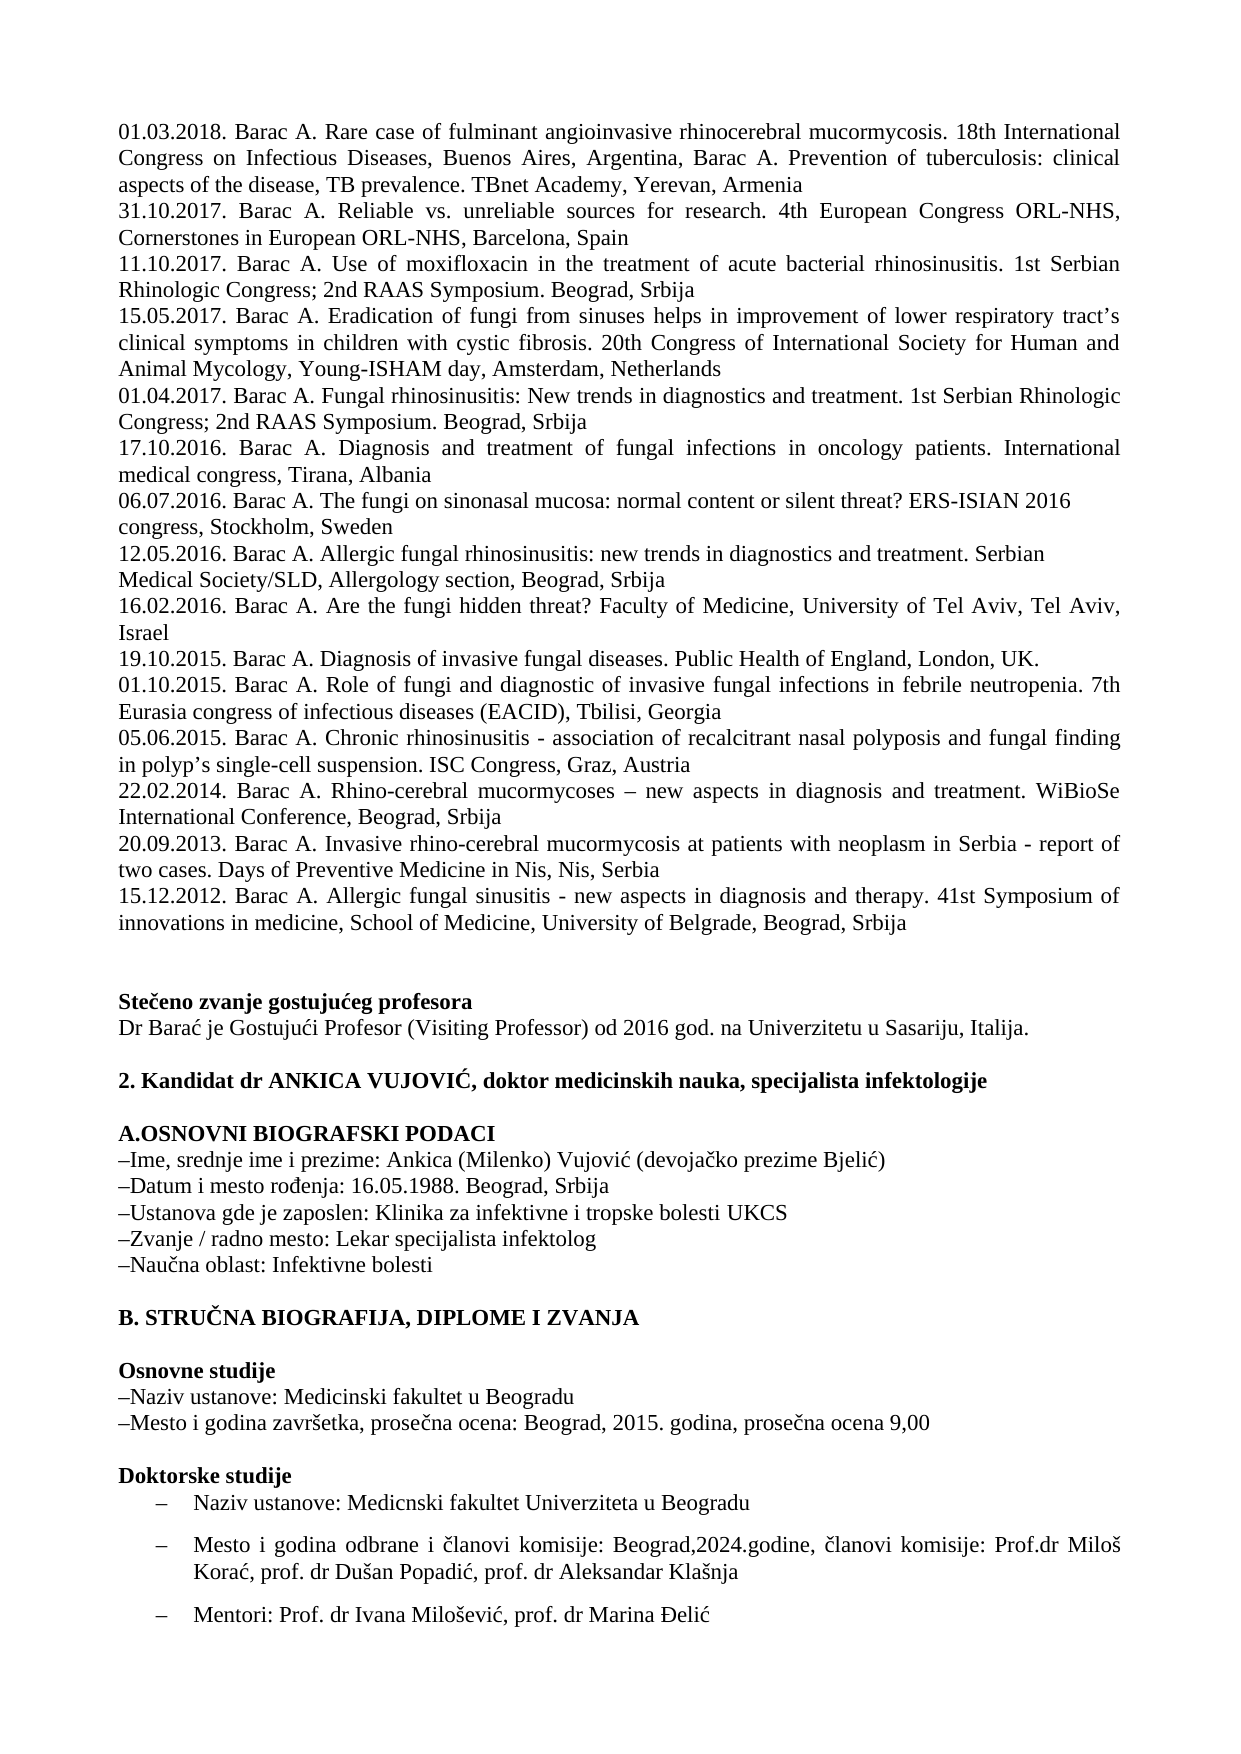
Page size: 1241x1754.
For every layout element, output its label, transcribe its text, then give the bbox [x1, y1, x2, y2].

text –Datum i mesto rođenja: 16.05.1988. Beograd, Srbija [118, 1172, 1122, 1199]
text 22.02.2014. Barac A. Rhino-cerеbral mucormycoses – new aspects in diagnosis and treatment. WiBioSe International Conference, Beograd, Srbija [118, 777, 1122, 830]
text 20.09.2013. Barac A. Invasive rhino-cerebral mucormycosis at patients with neoplasm in Serbia - report of two cases. Days of Preventive Medicine in Nis, Nis, Serbia [118, 830, 1122, 882]
text –Ime, srednje ime i prezime: Ankica (Milenko) Vujović (devojačko prezime Bjelić) [118, 1146, 1122, 1172]
text –Ustanova gde je zaposlen: Klinika za infektivne i tropske bolesti UKCS [118, 1199, 1122, 1225]
text A.OSNOVNI BIOGRAFSKI PODACI [118, 1119, 1122, 1146]
text Medical Society/SLD, Allergology section, Beograd, Srbija [118, 566, 1122, 592]
text B. STRUČNA BIOGRAFIJA, DIPLOME I ZVANJA [118, 1304, 1122, 1330]
list Mentori: Prof. dr Ivana Milošević, prof. dr Marina Đelić [156, 1601, 1122, 1627]
text 11.10.2017. Barac A. Use of moxifloxacin in the treatment of acute bacterial rhinosinusitis. 1st Serbian Rhinologic Congress; 2nd RAAS Symposium. Beograd, Srbija [118, 250, 1122, 303]
text Osnovne studije [118, 1357, 1122, 1383]
text 06.07.2016. Barac A. The fungi on sinonasal mucosa: normal content or silent threat? ERS-ISIAN 2016 [118, 487, 1122, 513]
text 19.10.2015. Barac A. Diagnosis of invasive fungal diseases. Public Health of England, London, UK. [118, 645, 1122, 672]
text 01.10.2015. Barac A. Role of fungi and diagnostic of invasive fungal infections in febrile neutropenia. 7th Eurasia congress of infectious diseases (EACID), Tbilisi, Georgia [118, 672, 1122, 724]
text 01.04.2017. Barac A. Fungal rhinosinusitis: New trends in diagnostics and treatment. 1st Serbian Rhinologic Congress; 2nd RAAS Symposium. Beograd, Srbija [118, 382, 1122, 434]
list Mesto i godina odbrane i članovi komisije: Beograd,2024.godine, članovi komisije: Prof.dr Miloš Korać, prof. dr Dušan Popadić, prof. dr Aleksandar Klašnja [156, 1532, 1122, 1584]
text 17.10.2016. Barac A. Diagnosis and treatment of fungal infections in oncology patients. International medical congress, Tirana, Albania [118, 434, 1122, 487]
text 16.02.2016. Barac A. Are the fungi hidden threat? Faculty of Medicine, University of Tel Aviv, Tel Aviv, Israel [118, 592, 1122, 645]
text 2. Kandidat dr ANKICA VUJOVIĆ, doktor medicinskih nauka, specijalista infektologije [118, 1067, 1122, 1093]
text 05.06.2015. Barac A. Chronic rhinosinusitis - association of recalcitrant nasal polyposis and fungal finding in polyp’s single-cell suspension. ISC Congress, Graz, Austria [118, 724, 1122, 777]
text –Naučna oblast: Infektivne bolesti [118, 1251, 1122, 1278]
text congress, Stockholm, Sweden [118, 513, 1122, 540]
text 01.03.2018. Barac A. Rare case of fulminant angioinvasive rhinocerebral mucormycosis. 18th International Congress on Infectious Diseases, Buenos Aires, Argentina, Barac A. Prevention of tuberculosis: clinical aspects of the disease, TB prevalence. TBnet Academy, Yerevan, Armenia [118, 118, 1122, 197]
text Stečeno zvanje gostujućeg profesora [118, 988, 1122, 1014]
text 15.05.2017. Barac A. Eradication of fungi from sinuses helps in improvement of lower respiratory tract’s clinical symptoms in children with cystic fibrosis. 20th Congress of International Society for Human and Animal Mycology, Young-ISHAM day, Amsterdam, Netherlands [118, 303, 1122, 382]
text 31.10.2017. Barac A. Reliable vs. unreliable sources for research. 4th European Congress ORL-NHS, Cornerstones in European ORL-NHS, Barcelona, Spain [118, 197, 1122, 250]
text –Naziv ustanove: Medicinski fakultet u Beogradu [118, 1383, 1122, 1409]
text –Zvanje / radno mesto: Lekar specijalista infektolog [118, 1225, 1122, 1251]
text Doktorske studije [118, 1462, 1122, 1488]
text 15.12.2012. Barac A. Allergic fungal sinusitis - new aspects in diagnosis and therapy. 41st Symposium of innovations in medicine, School of Medicine, University of Belgrade, Beograd, Srbija [118, 882, 1122, 935]
text 12.05.2016. Barac A. Allergic fungal rhinosinusitis: new trends in diagnostics and treatment. Serbian [118, 540, 1122, 566]
text Dr Barać je Gostujući Profesor (Visiting Professor) od 2016 god. na Univerzitetu u Sasariju, Italija. [118, 1014, 1122, 1041]
text –Mesto i godina završetka, prosečna ocena: Beograd, 2015. godina, prosečna ocena 9,00 [118, 1409, 1122, 1436]
list Naziv ustanove: Medicnski fakultet Univerziteta u Beogradu [156, 1488, 1122, 1515]
